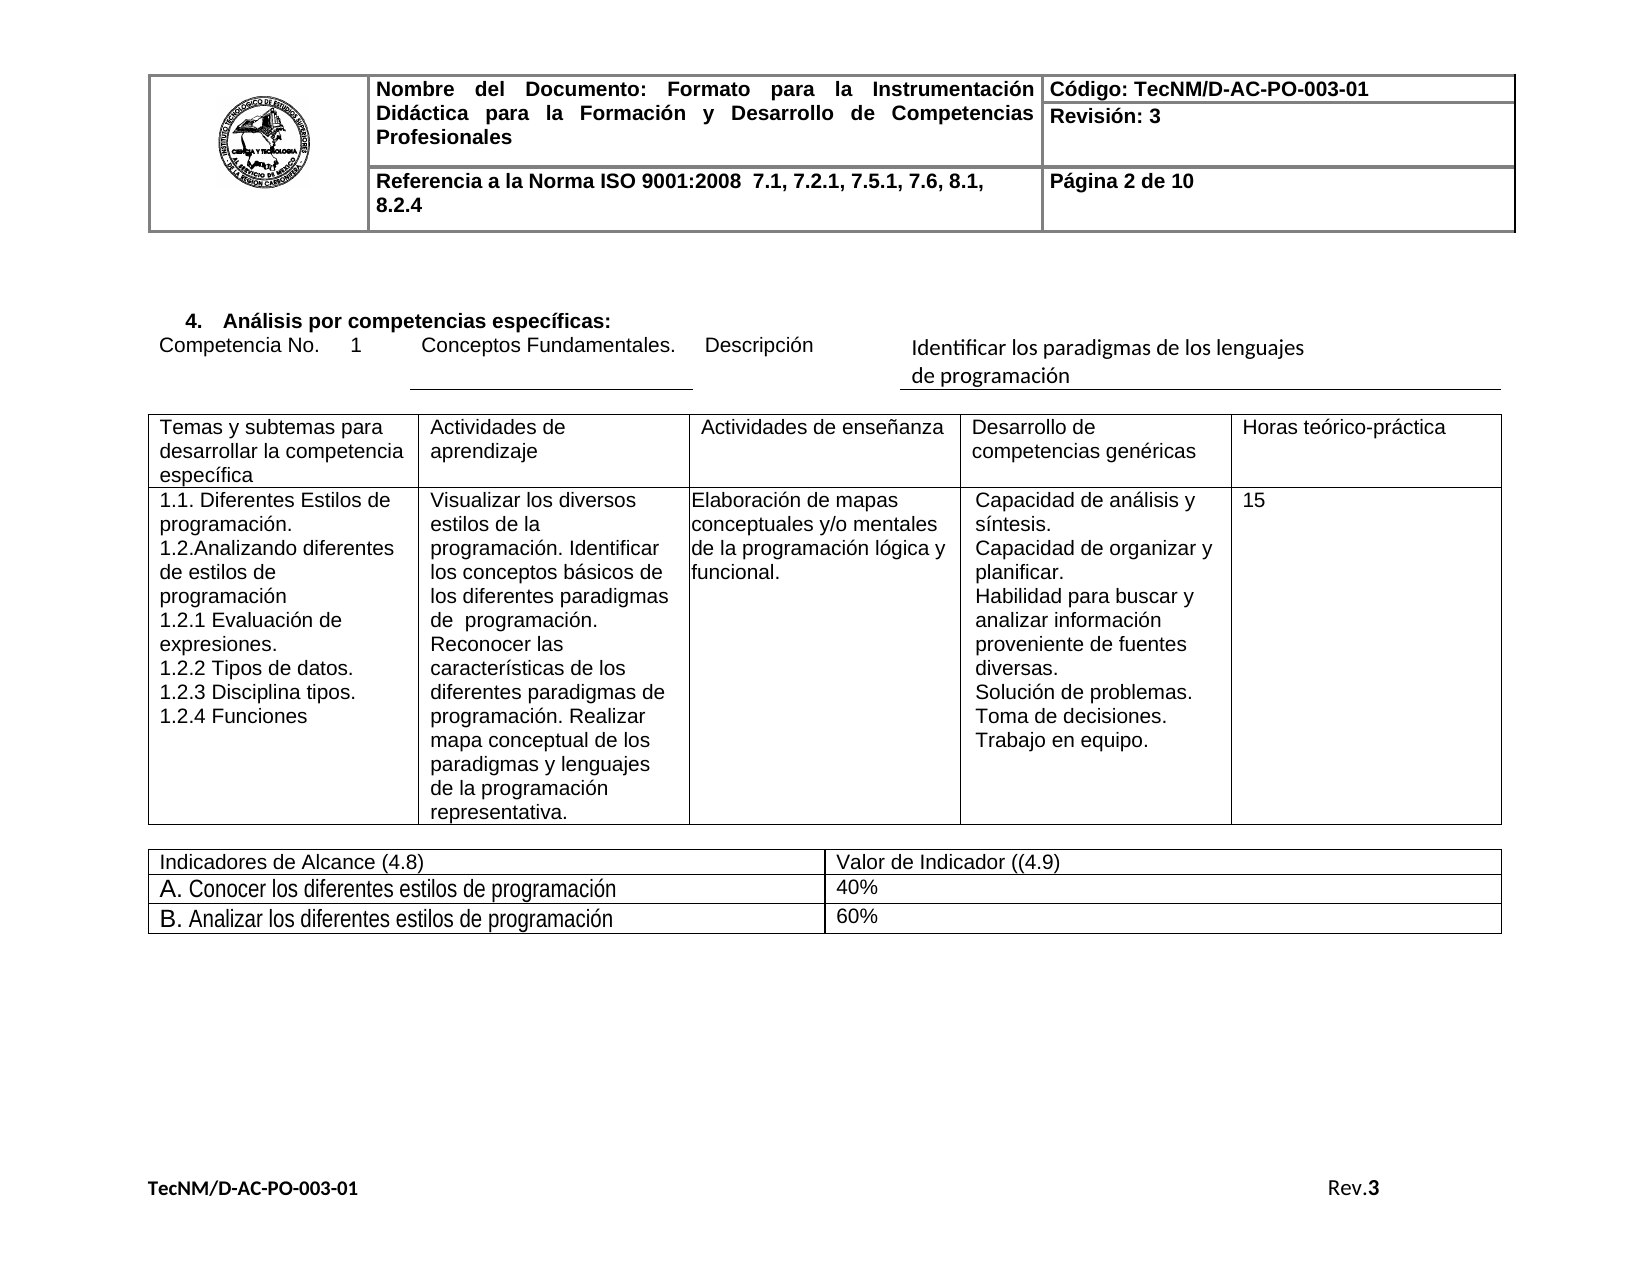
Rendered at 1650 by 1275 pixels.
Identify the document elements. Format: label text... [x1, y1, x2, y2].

table_cell Elaboración de mapas conceptuales y/o mentales de la programación lógica y funcional. [690, 488, 960, 823]
table_header 1 [339, 333, 410, 389]
picture [217, 95, 310, 189]
table_cell Capacidad de análisis y síntesis. Capacidad de organizar y planificar. Habilidad para buscar y analizar información proveniente de fuentes diversas. Solución de problemas. Toma de decisiones. Trabajo en equipo. [961, 488, 1231, 823]
table_cell A. Conocer los diferentes estilos de programación [149, 875, 824, 903]
table_cell Visualizar los diversos estilos de la programación. Identificar los conceptos básicos de los diferentes paradigmas de programación. Reconocer las características de los diferentes paradigmas de programación. Realizar mapa conceptual de los paradigmas y lenguajes de la programación representativa. [419, 488, 689, 823]
table_header Identificar los paradigmas de los lenguajes de programación [900, 333, 1501, 389]
table_cell 40% [826, 875, 1501, 903]
table_header Desarrollo de competencias genéricas [961, 415, 1231, 487]
list Análisis por competencias específicas: [185, 309, 1502, 333]
table_header Valor de Indicador ((4.9) [826, 850, 1501, 873]
table_header Horas teórico-práctica [1232, 415, 1501, 487]
table_header Temas y subtemas para desarrollar la competencia específica [149, 415, 418, 487]
table_cell 15 [1232, 488, 1501, 823]
table_header Conceptos Fundamentales. [410, 333, 693, 389]
table_header Descripción [693, 333, 900, 389]
table_header Actividades de enseñanza [690, 415, 960, 487]
table_header Actividades de aprendizaje [419, 415, 689, 487]
table_cell 1.1. Diferentes Estilos de programación. 1.2.Analizando diferentes de estilos de programación 1.2.1 Evaluación de expresiones. 1.2.2 Tipos de datos. 1.2.3 Disciplina tipos. 1.2.4 Funciones [149, 488, 418, 823]
table_cell 60% [826, 904, 1501, 933]
table_header Competencia No. [148, 333, 339, 389]
table_header Indicadores de Alcance (4.8) [149, 850, 824, 873]
table_cell B. Analizar los diferentes estilos de programación [149, 904, 824, 933]
